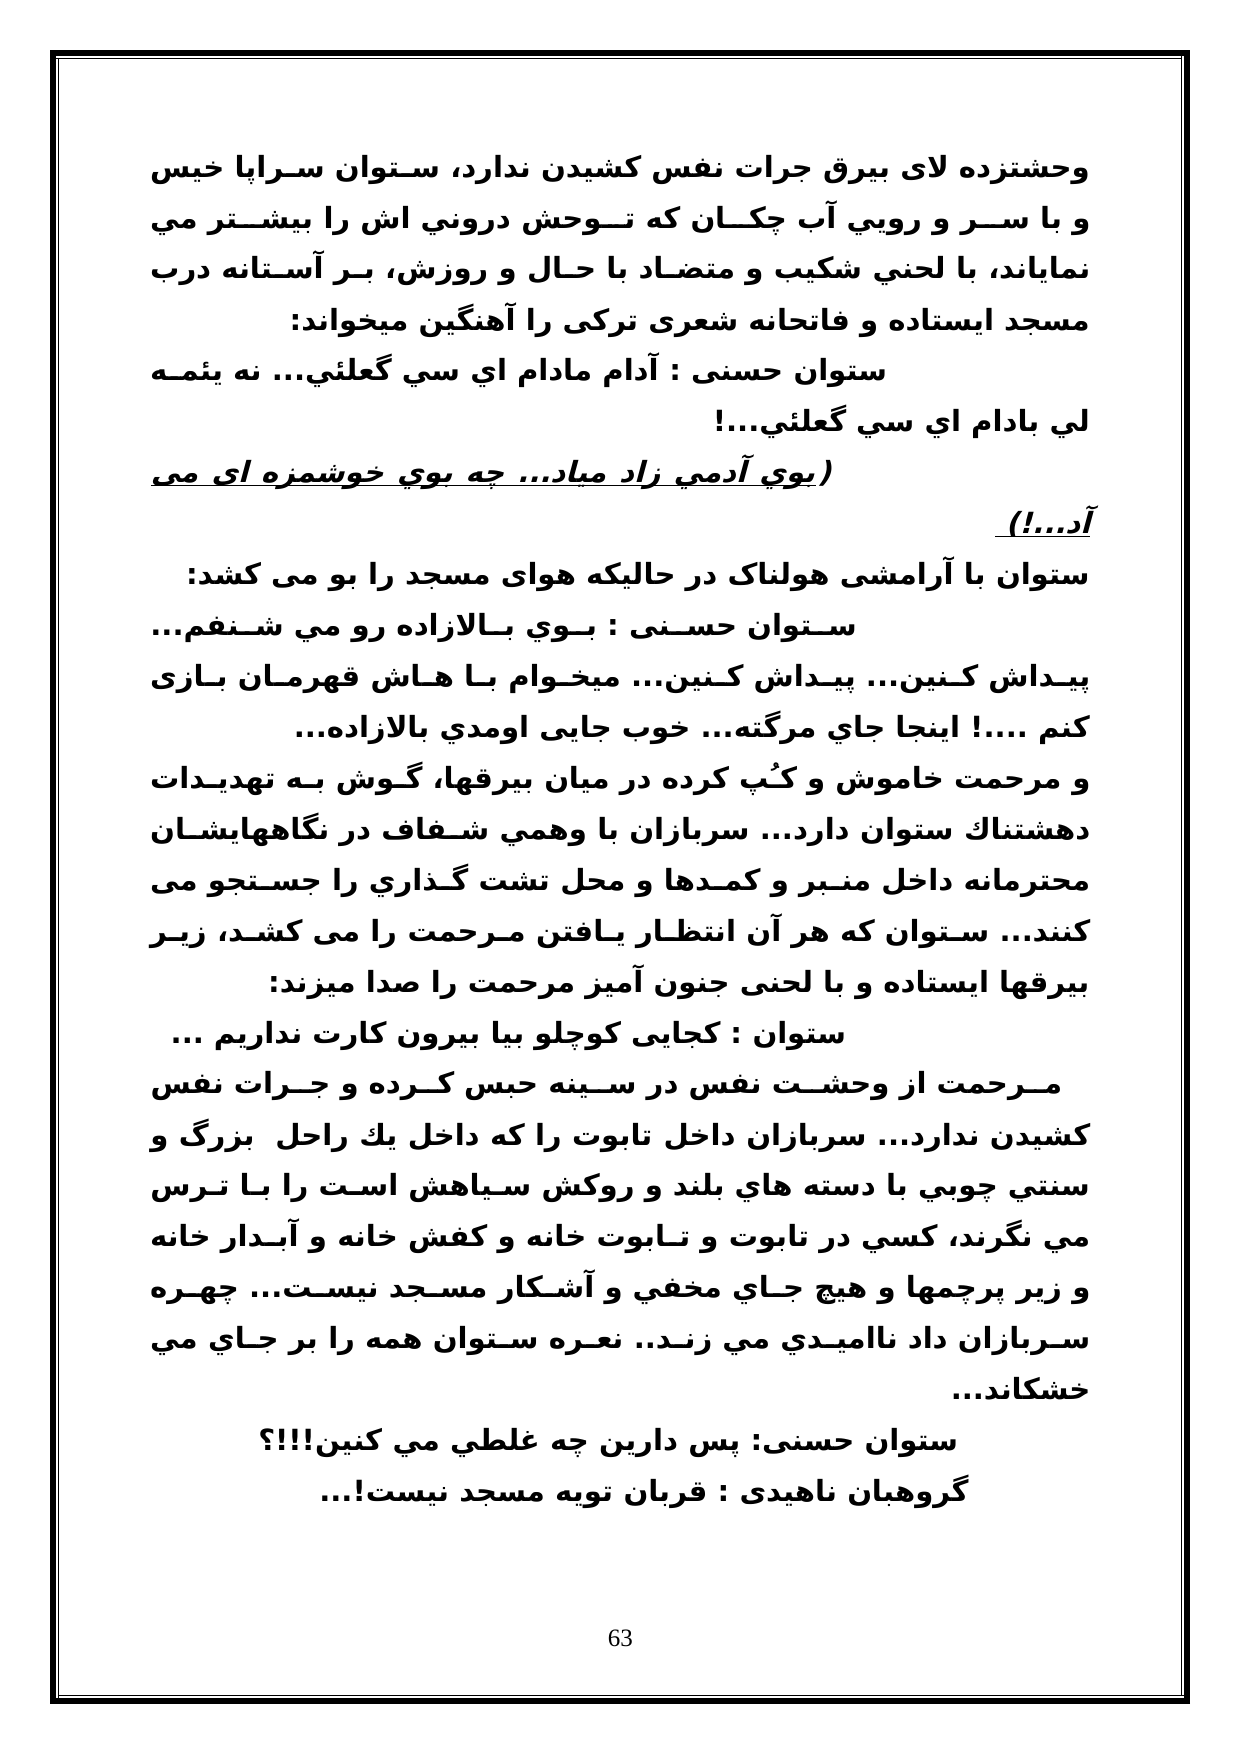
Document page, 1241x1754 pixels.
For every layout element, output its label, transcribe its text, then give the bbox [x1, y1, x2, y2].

text ستوان حسنی : بوي بالازاده رو مي شنفم... پيداش كنين... پيداش كنين... میخوام با هاش قهرمان بازی کنم ....! اينجا جاي مرگته... خوب جایی اومدي بالازاده... [150, 608, 1090, 744]
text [150, 150, 1090, 337]
text ستوان حسنی : آدام مادام اي سي گعلئي... نه يئمه لي بادام اي سي گعلئي...! [150, 354, 1090, 439]
text گروهبان ناهیدی : قربان تويه مسجد نيست!... [150, 1474, 1090, 1508]
text و مرحمت خاموش و كـُپ كرده در ميان بيرقها، گوش به تهديدات دهشتناك ستوان دارد... سربازان با وهمي شفاف در نگاههايشان محترمانه داخل منبر و كمدها و محل تشت گذاري را جستجو می کنند... ستوان كه هر آن انتظار يافتن مرحمت را می کشد، زیر بیرقها ایستاده و با لحنی جنون آمیز مرحمت را صدا میزند: [150, 761, 1090, 999]
text (بوي آدمي زاد مياد... چه بوي خوشمزه ای می آد...!) [150, 456, 1090, 541]
text ستوان حسنی: پس دارين چه غلطي مي كنين!!!؟ [150, 1423, 1090, 1457]
text ستوان با آرامشی هولناک در حالیکه هوای مسجد را بو می کشد: [150, 557, 1090, 591]
text مرحمت از وحشت نفس در سینه حبس کرده و جرات نفس کشیدن ندارد... سربازان داخل تابوت را كه داخل يك راحل بزرگ و سنتي چوبي با دسته هاي بلند و روكش سياهش است را با ترس مي نگرند، كسي در تابوت و تابوت خانه و كفش خانه و آبدار خانه و زير پرچمها و هيچ جاي مخفي و آشكار مسجد نيست... چهره سربازان داد نااميدي مي زند.. نعره ستوان همه را بر جاي مي خشكاند... [150, 1067, 1090, 1406]
text ستوان : کجایی کوچلو بیا بیرون کارت نداریم ... [150, 1016, 1090, 1050]
